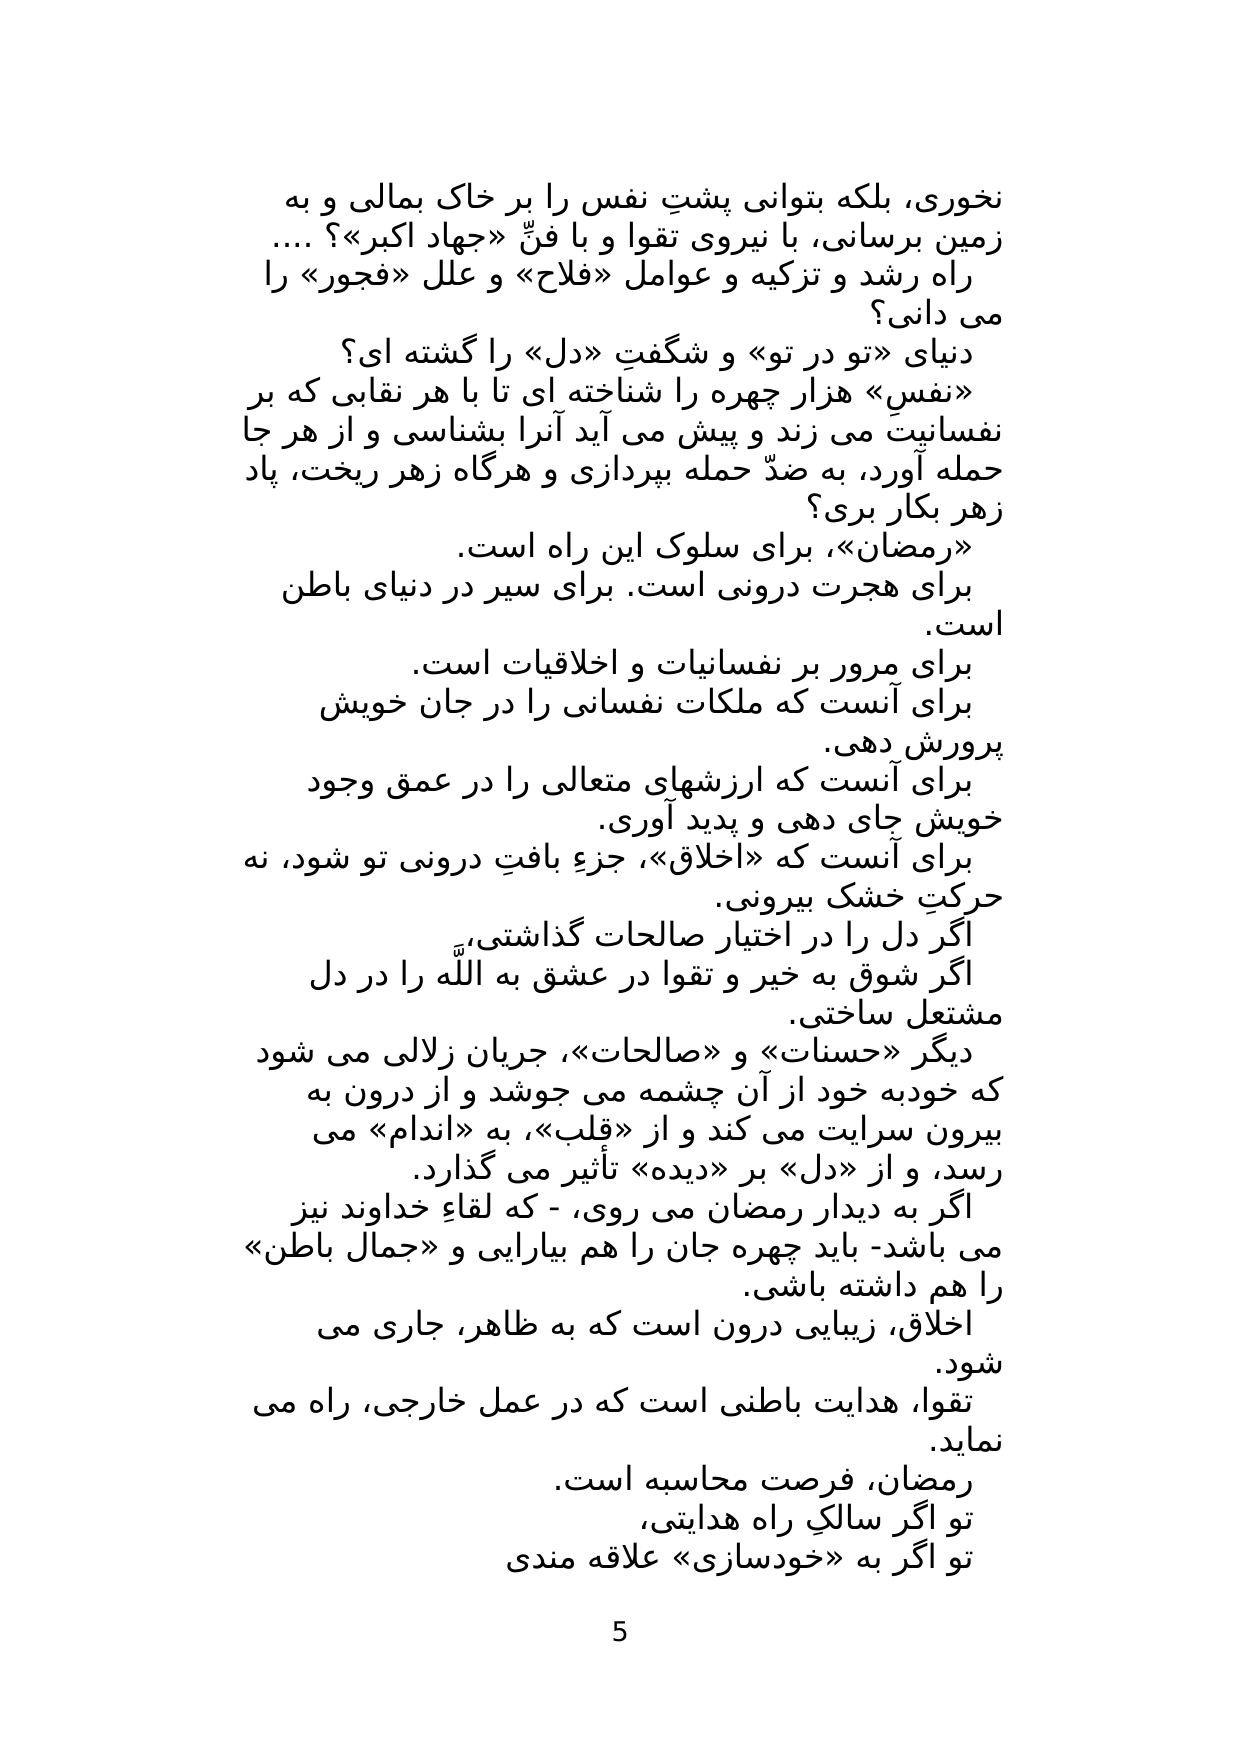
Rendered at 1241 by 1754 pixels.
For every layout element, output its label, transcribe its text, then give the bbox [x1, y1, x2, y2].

text اگر به دیدار رمضان می روی، - که لقاءِ خداوند نیز می باشد- باید چهره جان را هم بیارایی و «جمال باطن» را هم داشته باشی. [236, 1187, 1004, 1304]
text تقوا، هدایت باطنی است که در عمل خارجی، راه می نماید. [236, 1382, 1004, 1459]
text «نفسِ» هزار چهره را شناخته ای تا با هر نقابی که بر نفسانیت می زند و پیش می آید آنرا بشناسی و از هر جا حمله آورد، به ضدّ حمله بپردازی و هرگاه زهر ریخت، پاد زهر بکار بری؟ [236, 371, 1004, 527]
text اگر شوق به خیر و تقوا در عشق به اللَّه را در دل مشتعل ساختی. [236, 954, 1004, 1032]
text برای مرور بر نفسانیات و اخلاقیات است. [236, 643, 1004, 682]
text اگر دل را در اختیار صالحات گذاشتی، [236, 915, 1004, 954]
text راه رشد و تزکیه و عوامل «فلاح» و علل «فجور» را می دانی؟ [236, 255, 1004, 333]
text تو اگر به «خودسازی» علاقه مندی [236, 1537, 1004, 1576]
text رمضان، فرصت محاسبه است. [236, 1459, 1004, 1498]
text برای آنست که ارزشهای متعالی را در عمق وجود خویش جای دهی و پدید آوری. [236, 760, 1004, 838]
text «رمضان»، برای سلوک این راه است. [236, 527, 1004, 566]
text تو اگر سالکِ راه هدایتی، [236, 1498, 1004, 1537]
text برای هجرت درونی است. برای سیر در دنیای باطن است. [236, 566, 1004, 643]
text دنیای «تو در تو» و شگفتِ «دل» را گشته ای؟ [236, 333, 1004, 371]
text اخلاق، زیبایی درون است که به ظاهر، جاری می شود. [236, 1304, 1004, 1382]
text برای آنست که «اخلاق»، جزءِ بافتِ درونی تو شود، نه حرکتِ خشک بیرونی. [236, 838, 1004, 915]
text دیگر «حسنات» و «صالحات»، جریان زلالی می شود که خودبه خود از آن چشمه می جوشد و از درون به بیرون سرایت می کند و از «قلب»، به «اندام» می رسد، و از «دل» بر «دیده» تأثیر می گذارد. [236, 1032, 1004, 1187]
text برای آنست که ملکات نفسانی را در جان خویش پرورش دهی. [236, 682, 1004, 760]
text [236, 177, 1004, 255]
